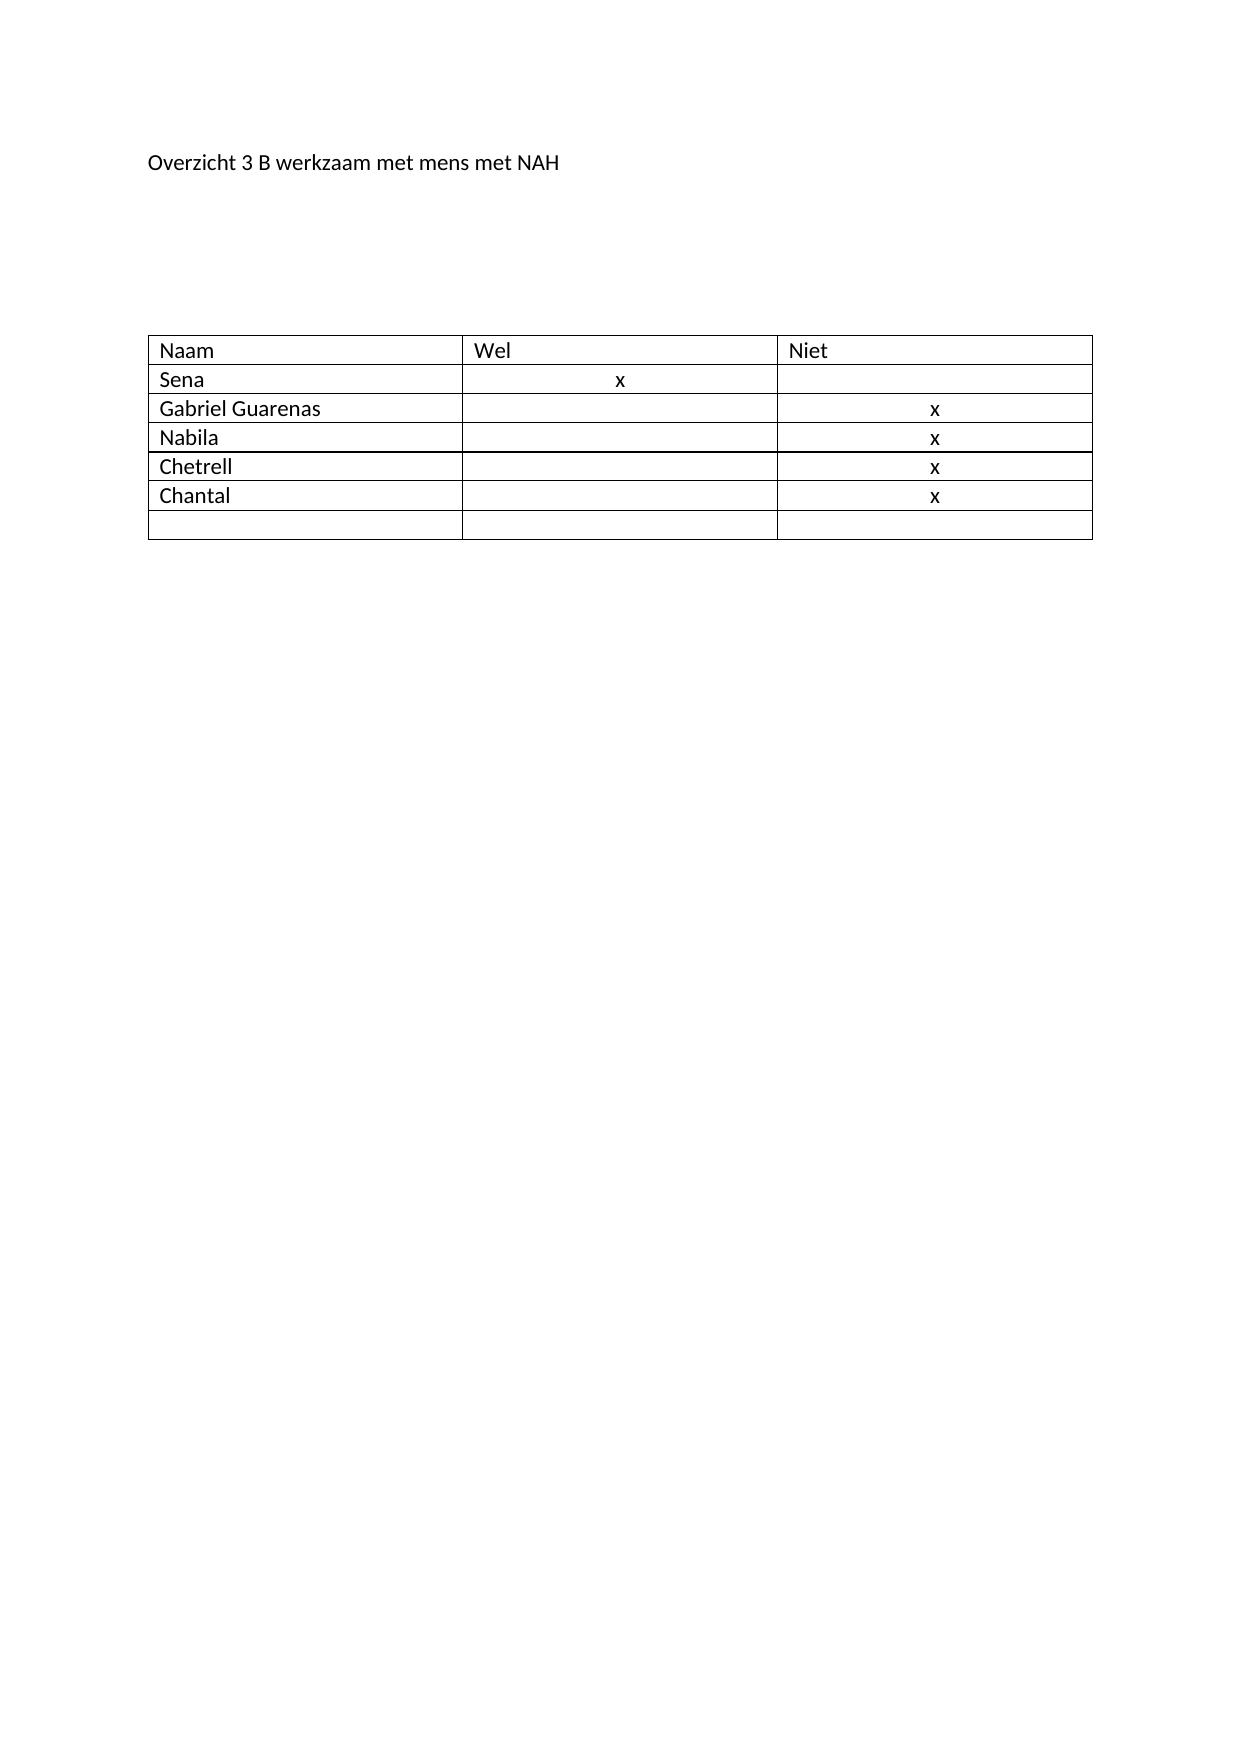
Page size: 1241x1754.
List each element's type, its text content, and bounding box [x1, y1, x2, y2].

table_cell [778, 511, 1092, 538]
table_cell [463, 423, 777, 451]
table_cell [778, 365, 1092, 393]
table_cell [463, 394, 777, 422]
table_cell [463, 511, 777, 538]
table_cell x [778, 453, 1092, 480]
table_header Wel [463, 336, 777, 364]
text Overzicht 3 B werkzaam met mens met NAH [148, 148, 1093, 176]
table_cell x [463, 365, 777, 393]
table_cell x [778, 481, 1092, 509]
table_cell x [778, 423, 1092, 451]
table_header Niet [778, 336, 1092, 364]
table_cell [463, 481, 777, 509]
table_cell Sena [149, 365, 462, 393]
table_cell Chetrell [149, 453, 462, 480]
table_cell Chantal [149, 481, 462, 509]
table_cell Nabila [149, 423, 462, 451]
table_cell x [778, 394, 1092, 422]
table_cell [149, 511, 462, 538]
table_cell Gabriel Guarenas [149, 394, 462, 422]
table_header Naam [149, 336, 462, 364]
table_cell [463, 453, 777, 480]
